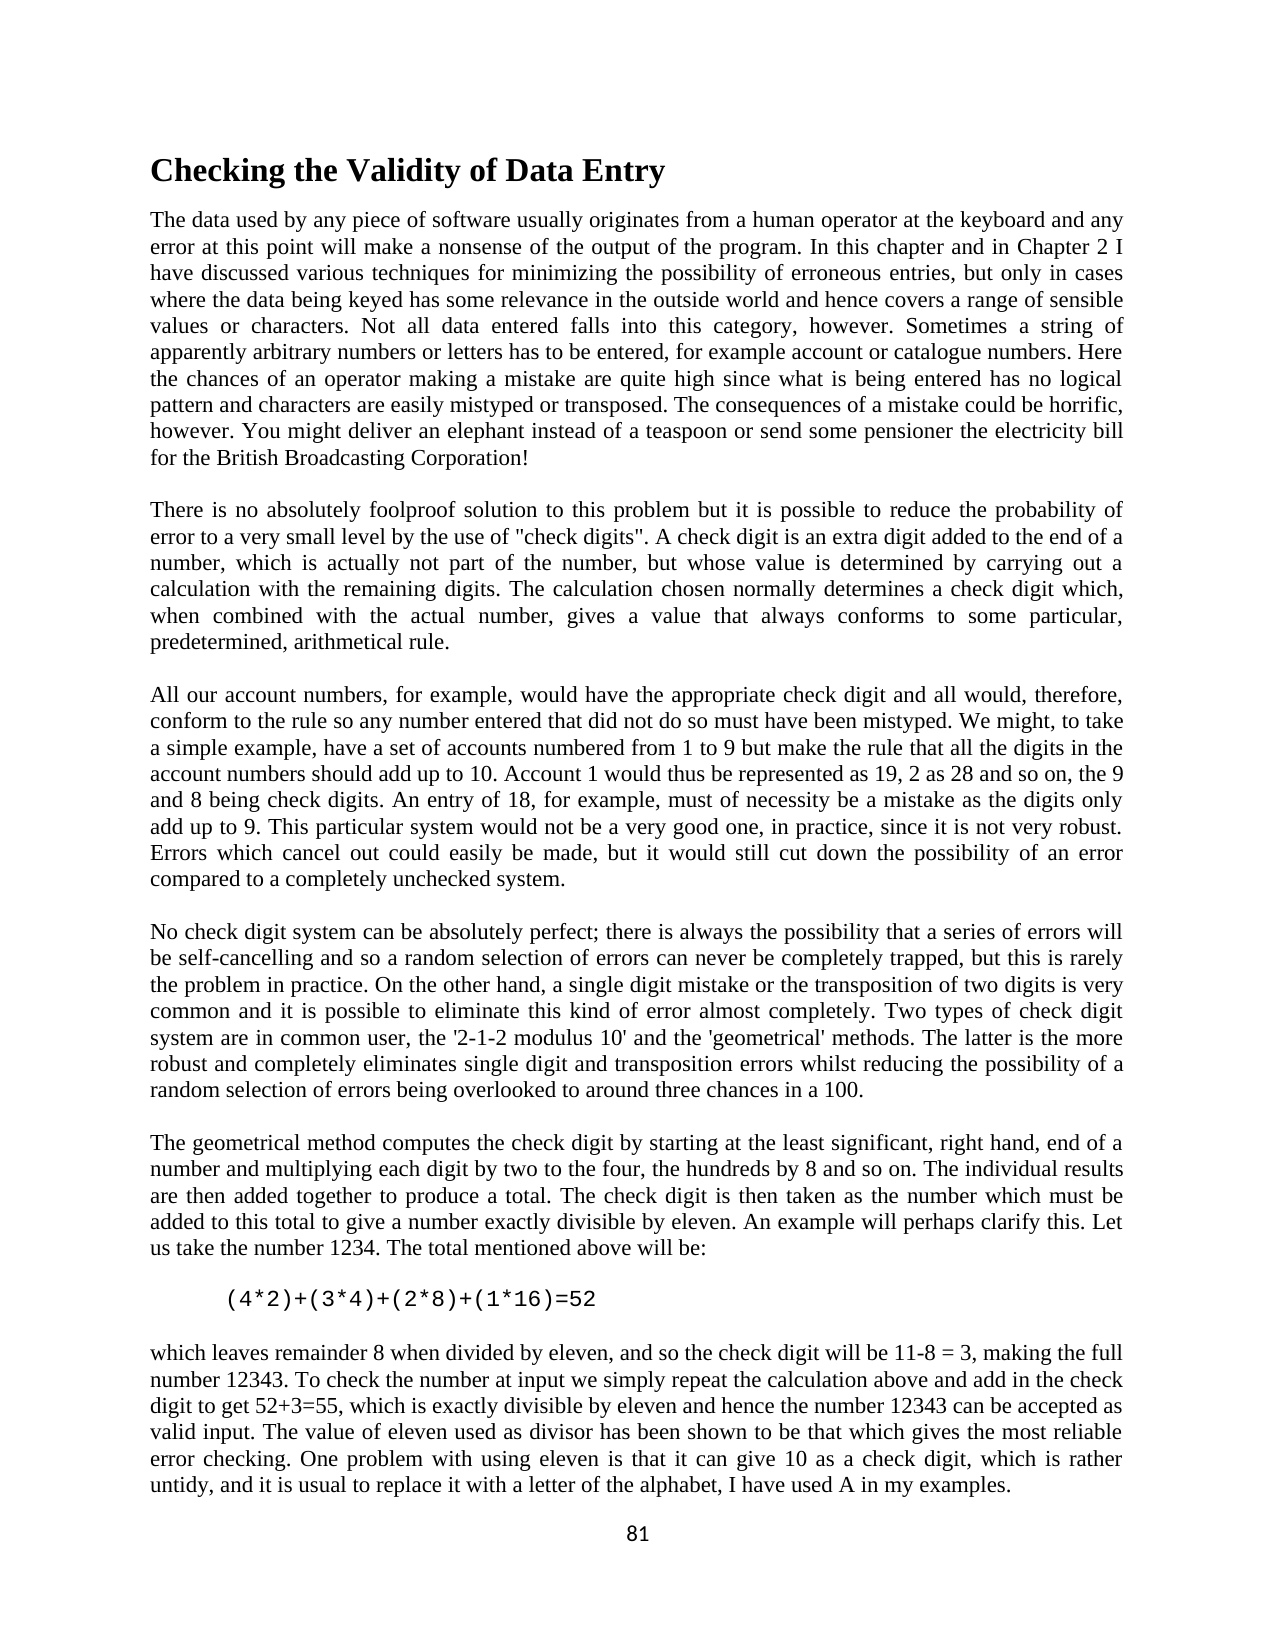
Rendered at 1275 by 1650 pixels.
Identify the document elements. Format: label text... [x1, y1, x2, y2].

text All our account numbers, for example, would have the appropriate check digit and all would, therefore, conform to the rule so any number entered that did not do so must have been mistyped. We might, to take a simple example, have a set of accounts numbered from 1 to 9 but make the rule that all the digits in the account numbers should add up to 10. Account 1 would thus be represented as 19, 2 as 28 and so on, the 9 and 8 being check digits. An entry of 18, for example, must of necessity be a mistake as the digits only add up to 9. This particular system would not be a very good one, in practice, since it is not very robust. Errors which cancel out could easily be made, but it would still cut down the possibility of an error compared to a completely unchecked system. [150, 681, 1125, 892]
text The data used by any piece of software usually originates from a human operator at the keyboard and any error at this point will make a nonsense of the output of the program. In this chapter and in Chapter 2 I have discussed various techniques for minimizing the possibility of erroneous entries, but only in cases where the data being keyed has some relevance in the outside world and hence covers a range of sensible values or characters. Not all data entered falls into this category, however. Sometimes a string of apparently arbitrary numbers or letters has to be entered, for example account or catalogue numbers. Here the chances of an operator making a mistake are quite high since what is being entered has no logical pattern and characters are easily mistyped or transposed. The consequences of a mistake could be horrific, however. You might deliver an elephant instead of a teaspoon or send some pensioner the electricity bill for the British Broadcasting Corporation! [150, 207, 1125, 470]
subtitle Checking the Validity of Data Entry [150, 150, 1125, 188]
text There is no absolutely foolproof solution to this problem but it is possible to reduce the probability of error to a very small level by the use of "check digits". A check digit is an extra digit added to the end of a number, which is actually not part of the number, but whose value is determined by carrying out a calculation with the remaining digits. The calculation chosen normally determines a check digit which, when combined with the actual number, gives a value that always conforms to some particular, predetermined, arithmetical rule. [150, 496, 1125, 654]
text No check digit system can be absolutely perfect; there is always the possibility that a series of errors will be self-cancelling and so a random selection of errors can never be completely trapped, but this is rarely the problem in practice. On the other hand, a single digit mistake or the transposition of two digits is very common and it is possible to eliminate this kind of error almost completely. Two types of check digit system are in common user, the '2-1-2 modulus 10' and the 'geometrical' methods. The latter is the more robust and completely eliminates single digit and transposition errors whilst reducing the possibility of a random selection of errors being overlooked to around three chances in a 100. [150, 918, 1125, 1103]
text which leaves remainder 8 when divided by eleven, and so the check digit will be 11-8 = 3, making the full number 12343. To check the number at input we simply repeat the calculation above and add in the check digit to get 52+3=55, which is exactly divisible by eleven and hence the number 12343 can be accepted as valid input. The value of eleven used as divisor has been shown to be that which gives the most reliable error checking. One problem with using eleven is that it can give 10 as a check digit, which is rather untidy, and it is usual to replace it with a letter of the alphabet, I have used A in my examples. [150, 1339, 1125, 1497]
text The geometrical method computes the check digit by starting at the least significant, right hand, end of a number and multiplying each digit by two to the four, the hundreds by 8 and so on. The individual results are then added together to produce a total. The check digit is then taken as the number which must be added to this total to give a number exactly divisible by eleven. An example will perhaps clarify this. Let us take the number 1234. The total mentioned above will be: [150, 1129, 1125, 1261]
text (4*2)+(3*4)+(2*8)+(1*16)=52 [150, 1287, 1125, 1313]
